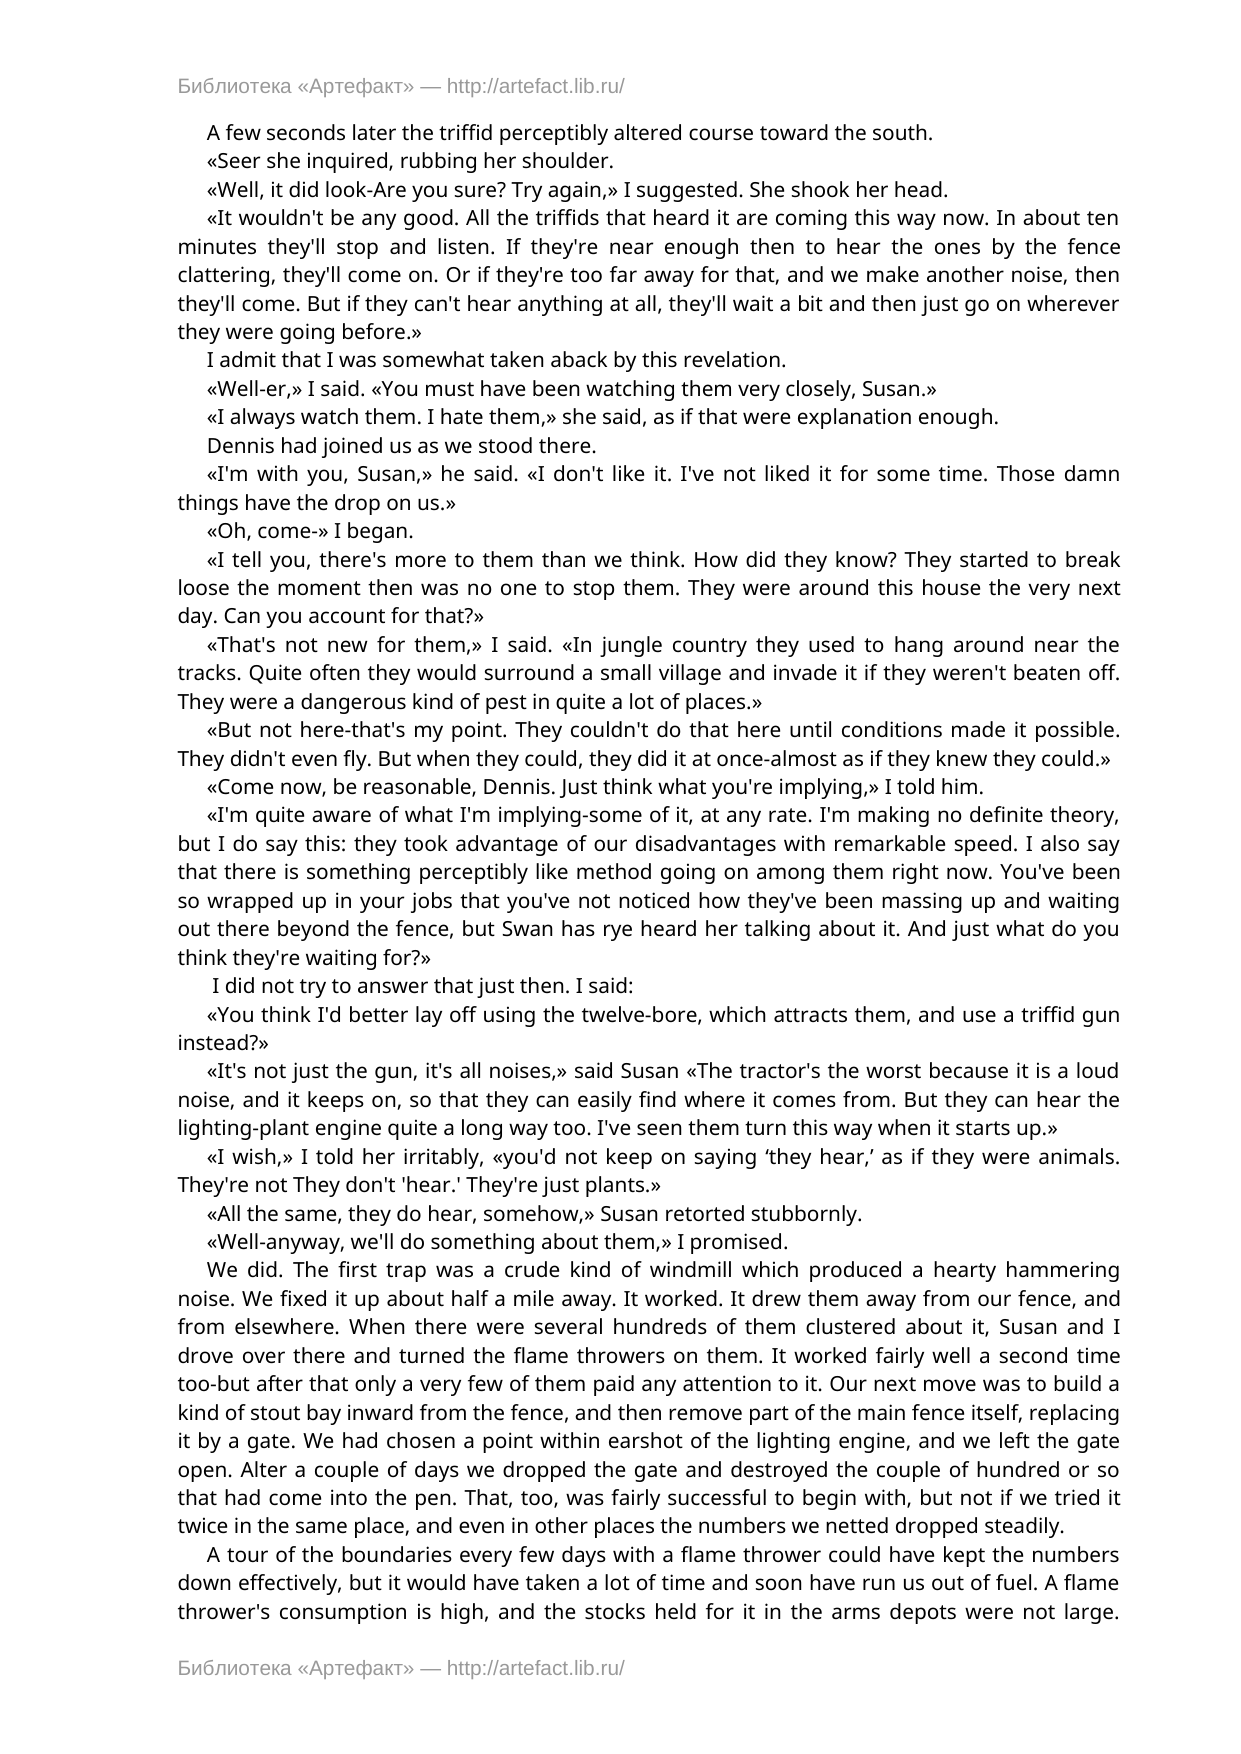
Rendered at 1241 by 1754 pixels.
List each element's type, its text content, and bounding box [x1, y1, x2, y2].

text «I wish,» I told her irritably, «you'd not keep on saying ‘they hear,’ as if they were animals. They're not They don't 'hear.' They're just plants.» [177, 1142, 1122, 1199]
text «All the same, they do hear, somehow,» Susan retorted stubbornly. [177, 1199, 1122, 1227]
text «You think I'd better lay off using the twelve-bore, which attracts them, and use a triffid gun instead?» [177, 1000, 1122, 1057]
text «But not here-that's my point. They couldn't do that here until conditions made it possible. They didn't even fly. But when they could, they did it at once-almost as if they knew they could.» [177, 715, 1122, 772]
text «Well, it did look-Are you sure? Try again,» I suggested. She shook her head. [177, 175, 1122, 203]
text «I'm quite aware of what I'm implying-some of it, at any rate. I'm making no definite theory, but I do say this: they took advantage of our disadvantages with remarkable speed. I also say that there is something perceptibly like method going on among them right now. You've been so wrapped up in your jobs that you've not noticed how they've been massing up and waiting out there beyond the fence, but Swan has rye heard her talking about it. And just what do you think they're waiting for?» [177, 801, 1122, 971]
text «I tell you, there's more to them than we think. How did they know? They started to break loose the moment then was no one to stop them. They were around this house the very next day. Can you account for that?» [177, 545, 1122, 630]
text «It's not just the gun, it's all noises,» said Susan «The tractor's the worst because it is a loud noise, and it keeps on, so that they can easily find where it comes from. But they can hear the lighting-plant engine quite a long way too. I've seen them turn this way when it starts up.» [177, 1057, 1122, 1142]
text A few seconds later the triffid perceptibly altered course toward the south. [177, 118, 1122, 147]
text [177, 1540, 1122, 1625]
text «Seer she inquired, rubbing her shoulder. [177, 147, 1122, 175]
text «Oh, come-» I began. [177, 516, 1122, 545]
text «I always watch them. I hate them,» she said, as if that were explanation enough. [177, 402, 1122, 431]
text «I'm with you, Susan,» he said. «I don't like it. I've not liked it for some time. Those damn things have the drop on us.» [177, 459, 1122, 516]
text I did not try to answer that just then. I said: [177, 971, 1122, 1000]
text Dennis had joined us as we stood there. [177, 431, 1122, 459]
text We did. The first trap was a crude kind of windmill which produced a hearty hammering noise. We fixed it up about half a mile away. It worked. It drew them away from our fence, and from elsewhere. When there were several hundreds of them clustered about it, Susan and I drove over there and turned the flame throwers on them. It worked fairly well a second time too-but after that only a very few of them paid any attention to it. Our next move was to build a kind of stout bay inward from the fence, and then remove part of the main fence itself, replacing it by a gate. We had chosen a point within earshot of the lighting engine, and we left the gate open. Alter a couple of days we dropped the gate and destroyed the couple of hundred or so that had come into the pen. That, too, was fairly successful to begin with, but not if we tried it twice in the same place, and even in other places the numbers we netted dropped steadily. [177, 1256, 1122, 1540]
text «It wouldn't be any good. All the triffids that heard it are coming this way now. In about ten minutes they'll stop and listen. If they're near enough then to hear the ones by the fence clattering, they'll come on. Or if they're too far away for that, and we make another noise, then they'll come. But if they can't hear anything at all, they'll wait a bit and then just go on wherever they were going before.» [177, 203, 1122, 346]
text I admit that I was somewhat taken aback by this revelation. [177, 346, 1122, 374]
text «Well-anyway, we'll do something about them,» I promised. [177, 1227, 1122, 1256]
text «Well-er,» I said. «You must have been watching them very closely, Susan.» [177, 374, 1122, 402]
text «Come now, be reasonable, Dennis. Just think what you're implying,» I told him. [177, 772, 1122, 801]
text «That's not new for them,» I said. «In jungle country they used to hang around near the tracks. Quite often they would surround a small village and invade it if they weren't beaten off. They were a dangerous kind of pest in quite a lot of places.» [177, 630, 1122, 715]
